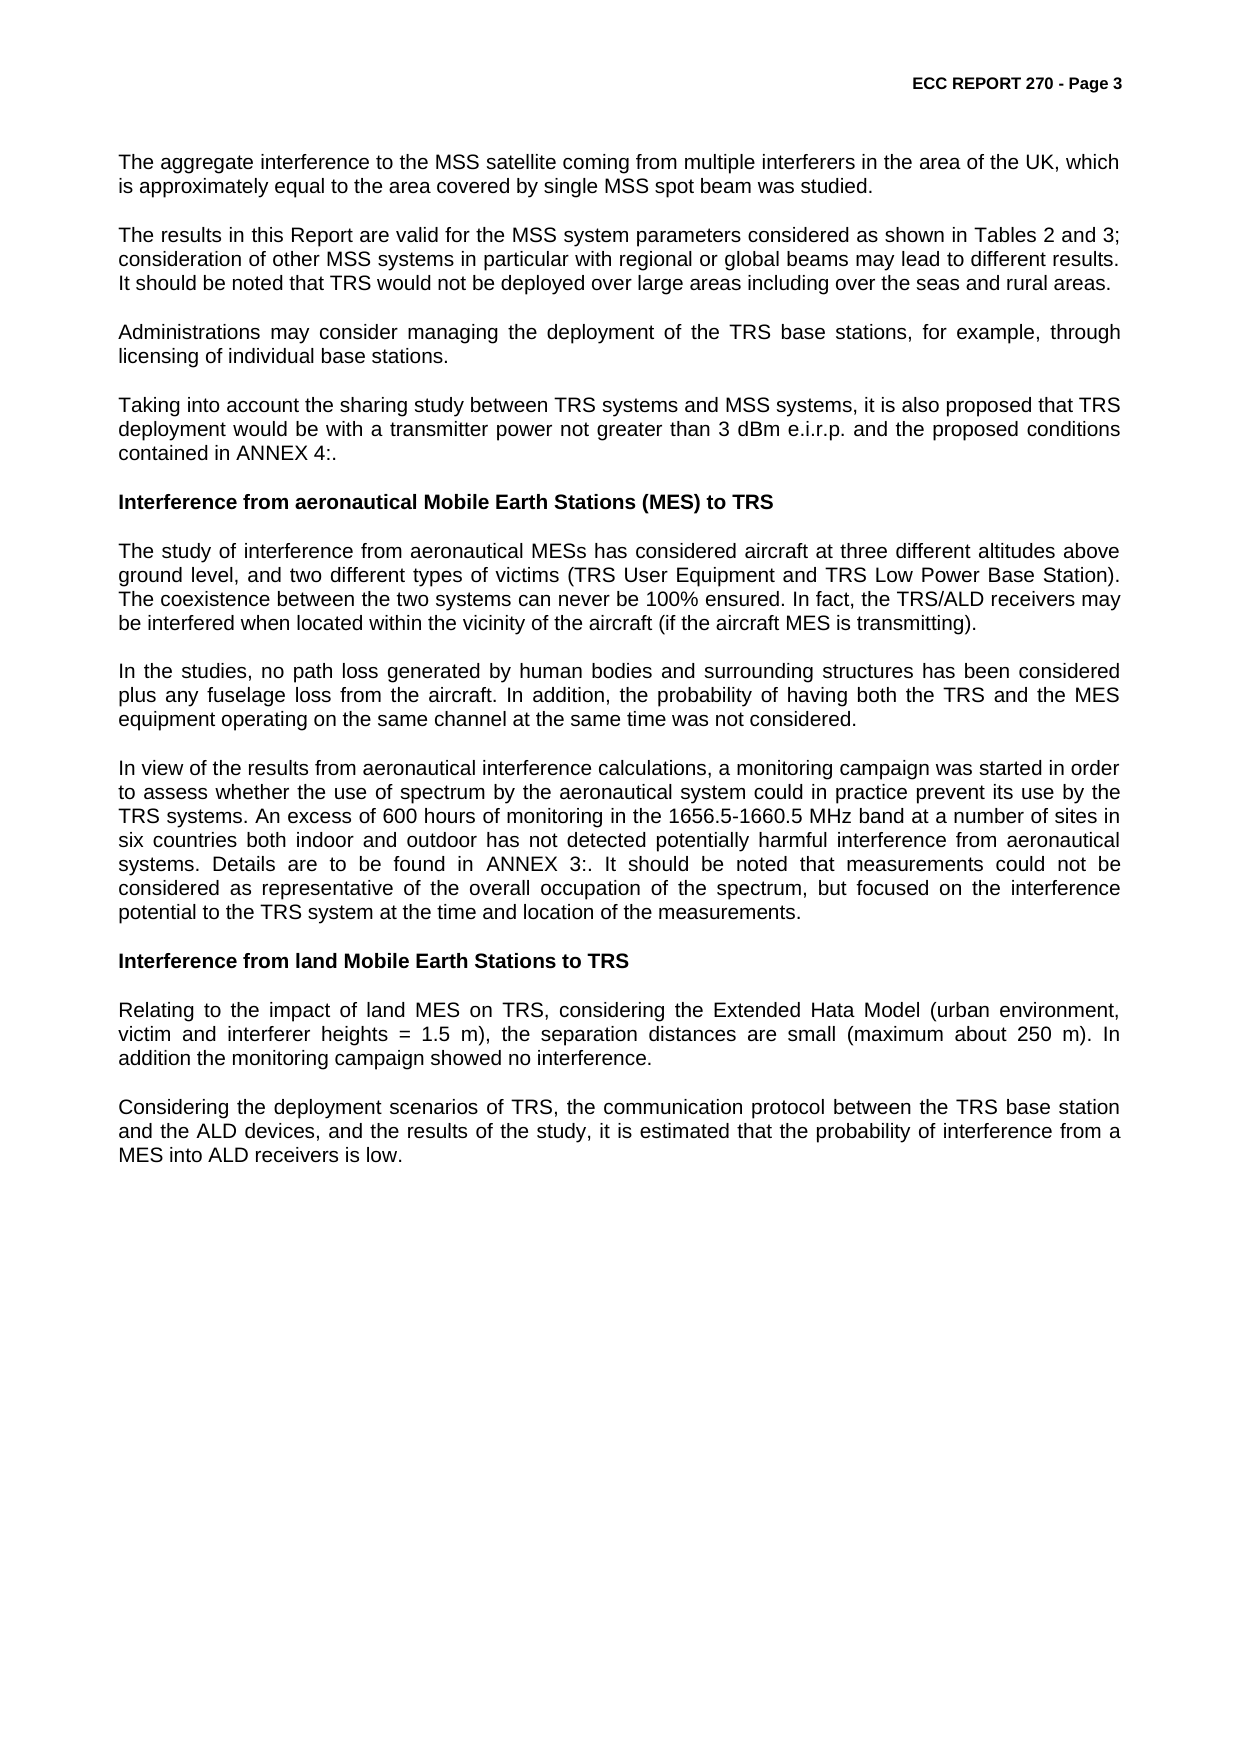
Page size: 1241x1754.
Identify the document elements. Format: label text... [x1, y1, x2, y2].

text Relating to the impact of land MES on TRS, considering the Extended Hata Model (urban environment, victim and interferer heights = 1.5 m), the separation distances are small (maximum about 250 m). In addition the monitoring campaign showed no interference. [118, 998, 1122, 1070]
text The results in this Report are valid for the MSS system parameters considered as shown in Tables 2 and 3; consideration of other MSS systems in particular with regional or global beams may lead to different results. It should be noted that TRS would not be deployed over large areas including over the seas and rural areas. [118, 223, 1122, 295]
text The aggregate interference to the MSS satellite coming from multiple interferers in the area of the UK, which is approximately equal to the area covered by single MSS spot beam was studied. [118, 150, 1122, 198]
text Taking into account the sharing study between TRS systems and MSS systems, it is also proposed that TRS deployment would be with a transmitter power not greater than 3 dBm e.i.r.p. and the proposed conditions contained in ANNEX 4:. [118, 393, 1122, 464]
text In view of the results from aeronautical interference calculations, a monitoring campaign was started in order to assess whether the use of spectrum by the aeronautical system could in practice prevent its use by the TRS systems. An excess of 600 hours of monitoring in the 1656.5-1660.5 MHz band at a number of sites in six countries both indoor and outdoor has not detected potentially harmful interference from aeronautical systems. Details are to be found in ANNEX 3:. It should be noted that measurements could not be considered as representative of the overall occupation of the spectrum, but focused on the interference potential to the TRS system at the time and location of the measurements. [118, 756, 1122, 924]
text In the studies, no path loss generated by human bodies and surrounding structures has been considered plus any fuselage loss from the aircraft. In addition, the probability of having both the TRS and the MES equipment operating on the same channel at the same time was not considered. [118, 659, 1122, 731]
text Interference from land Mobile Earth Stations to TRS [118, 949, 1122, 973]
text Interference from aeronautical Mobile Earth Stations (MES) to TRS [118, 489, 1122, 513]
text Administrations may consider managing the deployment of the TRS base stations, for example, through licensing of individual base stations. [118, 320, 1122, 368]
text The study of interference from aeronautical MESs has considered aircraft at three different altitudes above ground level, and two different types of victims (TRS User Equipment and TRS Low Power Base Station). The coexistence between the two systems can never be 100% ensured. In fact, the TRS/ALD receivers may be interfered when located within the vicinity of the aircraft (if the aircraft MES is transmitting). [118, 538, 1122, 634]
text Considering the deployment scenarios of TRS, the communication protocol between the TRS base station and the ALD devices, and the results of the study, it is estimated that the probability of interference from a MES into ALD receivers is low. [118, 1095, 1122, 1167]
